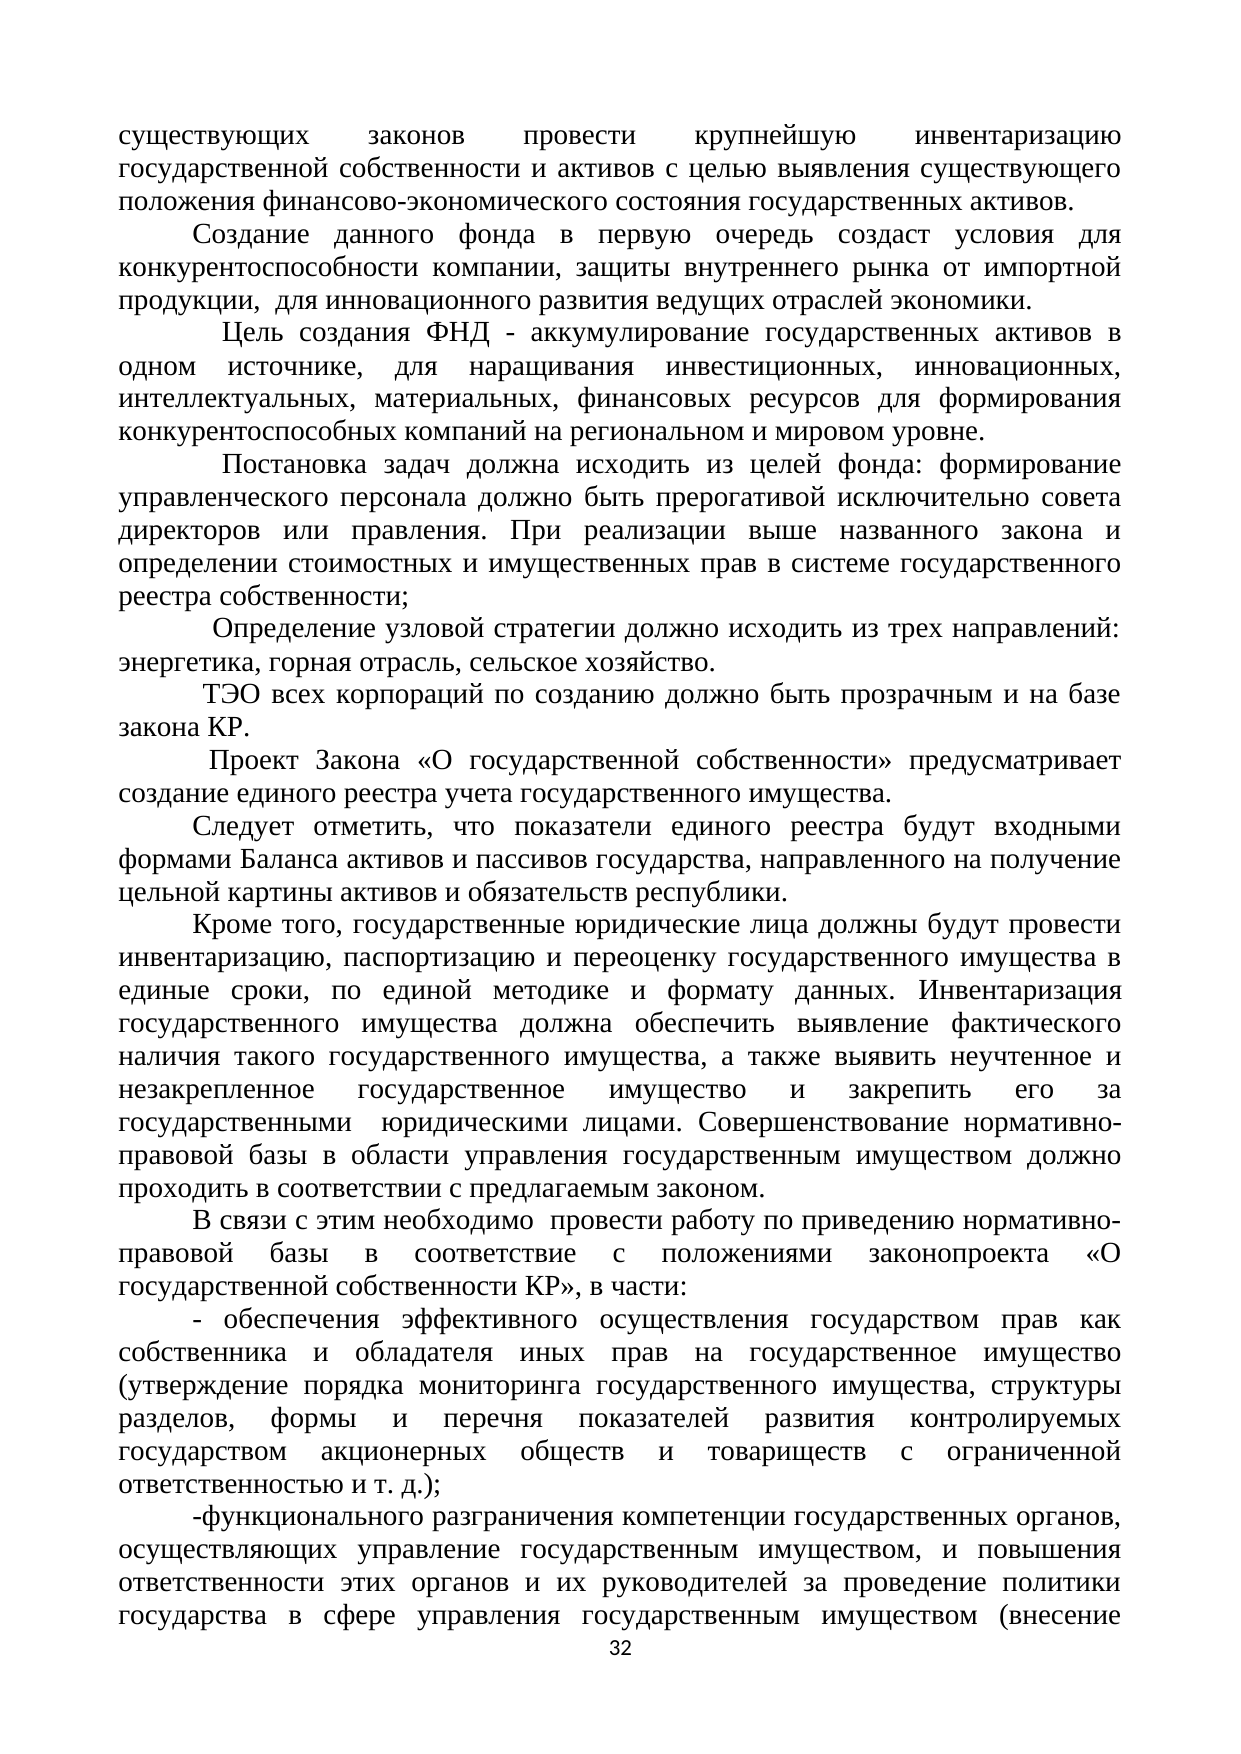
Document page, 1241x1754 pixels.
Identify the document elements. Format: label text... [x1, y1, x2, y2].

text Проект Закона «О государственной собственности» предусматривает создание единого реестра учета государственного имущества. [118, 743, 1122, 809]
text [118, 1499, 1122, 1631]
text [118, 118, 1122, 217]
text Кроме того, государственные юридические лица должны будут провести инвентаризацию, паспортизацию и переоценку государственного имущества в единые сроки, по единой методике и формату данных. Инвентаризация государственного имущества должна обеспечить выявление фактического наличия такого государственного имущества, а также выявить неучтенное и незакрепленное государственное имущество и закрепить его за государственными юридическими лицами. Совершенствование нормативно-правовой базы в области управления государственным имуществом должно проходить в соответствии с предлагаемым законом. [118, 907, 1122, 1203]
text Следует отметить, что показатели единого реестра будут входными формами Баланса активов и пассивов государства, направленного на получение цельной картины активов и обязательств республики. [118, 809, 1122, 907]
text В связи с этим необходимо провести работу по приведению нормативно-правовой базы в соответствие с положениями законопроекта «О государственной собственности КР», в части: [118, 1203, 1122, 1302]
text - обеспечения эффективного осуществления государством прав как собственника и обладателя иных прав на государственное имущество (утверждение порядка мониторинга государственного имущества, структуры разделов, формы и перечня показателей развития контролируемых государством акционерных обществ и товариществ с ограниченной ответственностью и т. д.); [118, 1302, 1122, 1499]
text ТЭО всех корпораций по созданию должно быть прозрачным и на базе закона КР. [118, 677, 1122, 743]
text Создание данного фонда в первую очередь создаст условия для конкурентоспособности компании, защиты внутреннего рынка от импортной продукции, для инновационного развития ведущих отраслей экономики. [118, 217, 1122, 315]
text Цель создания ФНД - аккумулирование государственных активов в одном источнике, для наращивания инвестиционных, инновационных, интеллектуальных, материальных, финансовых ресурсов для формирования конкурентоспособных компаний на региональном и мировом уровне. [118, 315, 1122, 447]
text Постановка задач должна исходить из целей фонда: формирование управленческого персонала должно быть прерогативой исключительно совета директоров или правления. При реализации выше названного закона и определении стоимостных и имущественных прав в системе государственного реестра собственности; [118, 447, 1122, 611]
text Определение узловой стратегии должно исходить из трех направлений: энергетика, горная отрасль, сельское хозяйство. [118, 611, 1122, 677]
